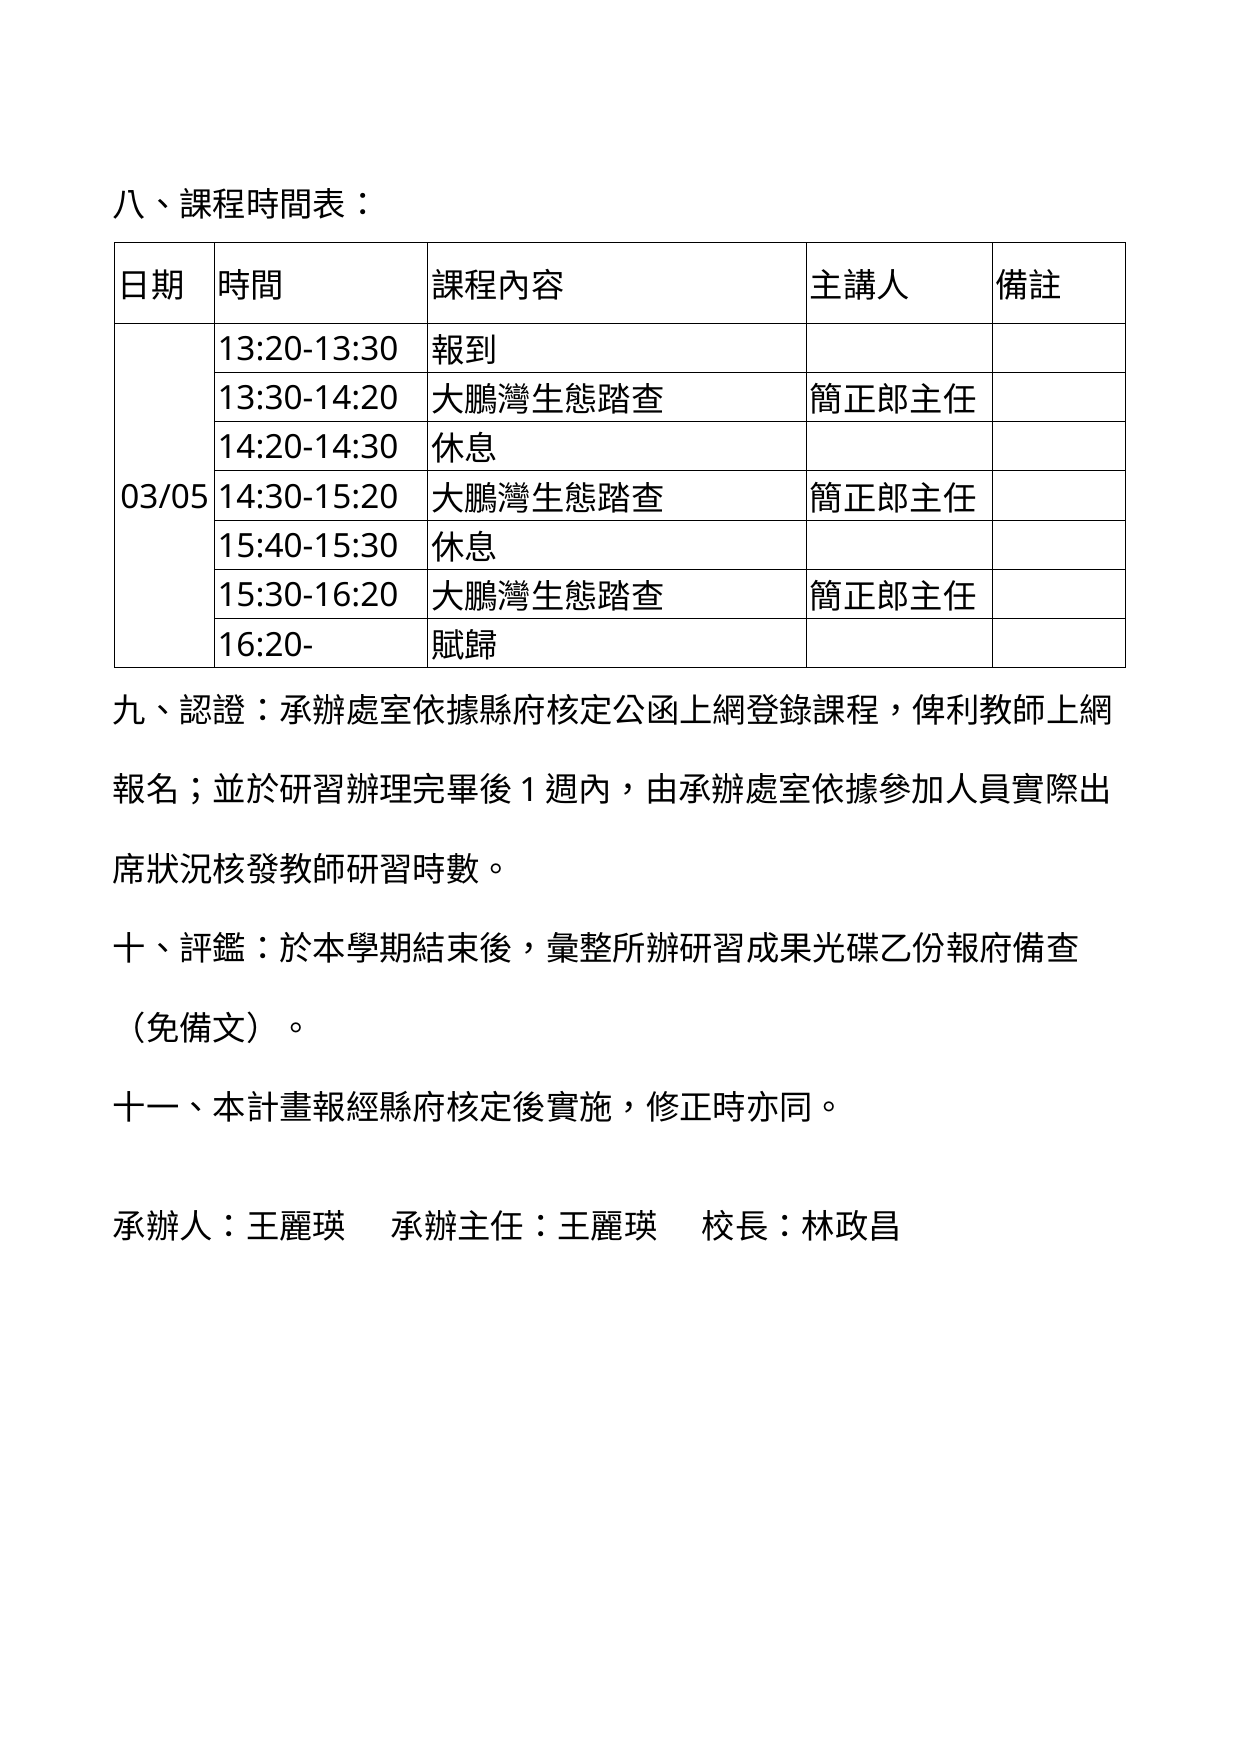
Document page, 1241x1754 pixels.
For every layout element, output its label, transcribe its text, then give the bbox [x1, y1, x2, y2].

table_cell [993, 619, 1125, 667]
table_cell [807, 422, 992, 470]
table_cell 報到 [428, 324, 806, 372]
table_cell [993, 324, 1125, 372]
table_header 備註 [993, 243, 1125, 322]
table_cell 16:20- [215, 619, 427, 667]
table_cell [807, 521, 992, 569]
table_cell 14:20-14:30 [215, 422, 427, 470]
table_cell 簡正郎主任 [807, 471, 992, 519]
table_cell 賦歸 [428, 619, 806, 667]
table_cell 大鵬灣生態踏查 [428, 471, 806, 519]
table_cell [807, 324, 992, 372]
table_cell 休息 [428, 521, 806, 569]
table_header 主講人 [807, 243, 992, 322]
table_cell [807, 619, 992, 667]
table_cell 14:30-15:20 [215, 471, 427, 519]
table_cell [993, 422, 1125, 470]
text 承辦人：王麗瑛 承辦主任：王麗瑛 校長：林政昌 [112, 1184, 1128, 1264]
table_cell 休息 [428, 422, 806, 470]
table_cell [993, 373, 1125, 421]
table_cell [993, 521, 1125, 569]
text 八、課程時間表： [112, 163, 1128, 242]
table_cell [993, 471, 1125, 519]
table_header 課程內容 [428, 243, 806, 322]
table_cell 簡正郎主任 [807, 373, 992, 421]
table_cell 簡正郎主任 [807, 570, 992, 618]
table_cell 13:30-14:20 [215, 373, 427, 421]
table_cell 03/05 [115, 324, 214, 667]
text 十一、本計畫報經縣府核定後實施，修正時亦同。 [112, 1065, 1128, 1144]
table_cell 15:40-15:30 [215, 521, 427, 569]
table_cell 15:30-16:20 [215, 570, 427, 618]
table_cell [993, 570, 1125, 618]
table_cell 大鵬灣生態踏查 [428, 570, 806, 618]
table_header 日期 [115, 243, 214, 322]
text 十、評鑑：於本學期結束後，彙整所辦研習成果光碟乙份報府備查（免備文）。 [112, 906, 1128, 1065]
text 九、認證：承辦處室依據縣府核定公函上網登錄課程，俾利教師上網報名；並於研習辦理完畢後1週內，由承辦處室依據參加人員實際出席狀況核發教師研習時數。 [112, 668, 1128, 906]
table_cell 13:20-13:30 [215, 324, 427, 372]
table_header 時間 [215, 243, 427, 322]
